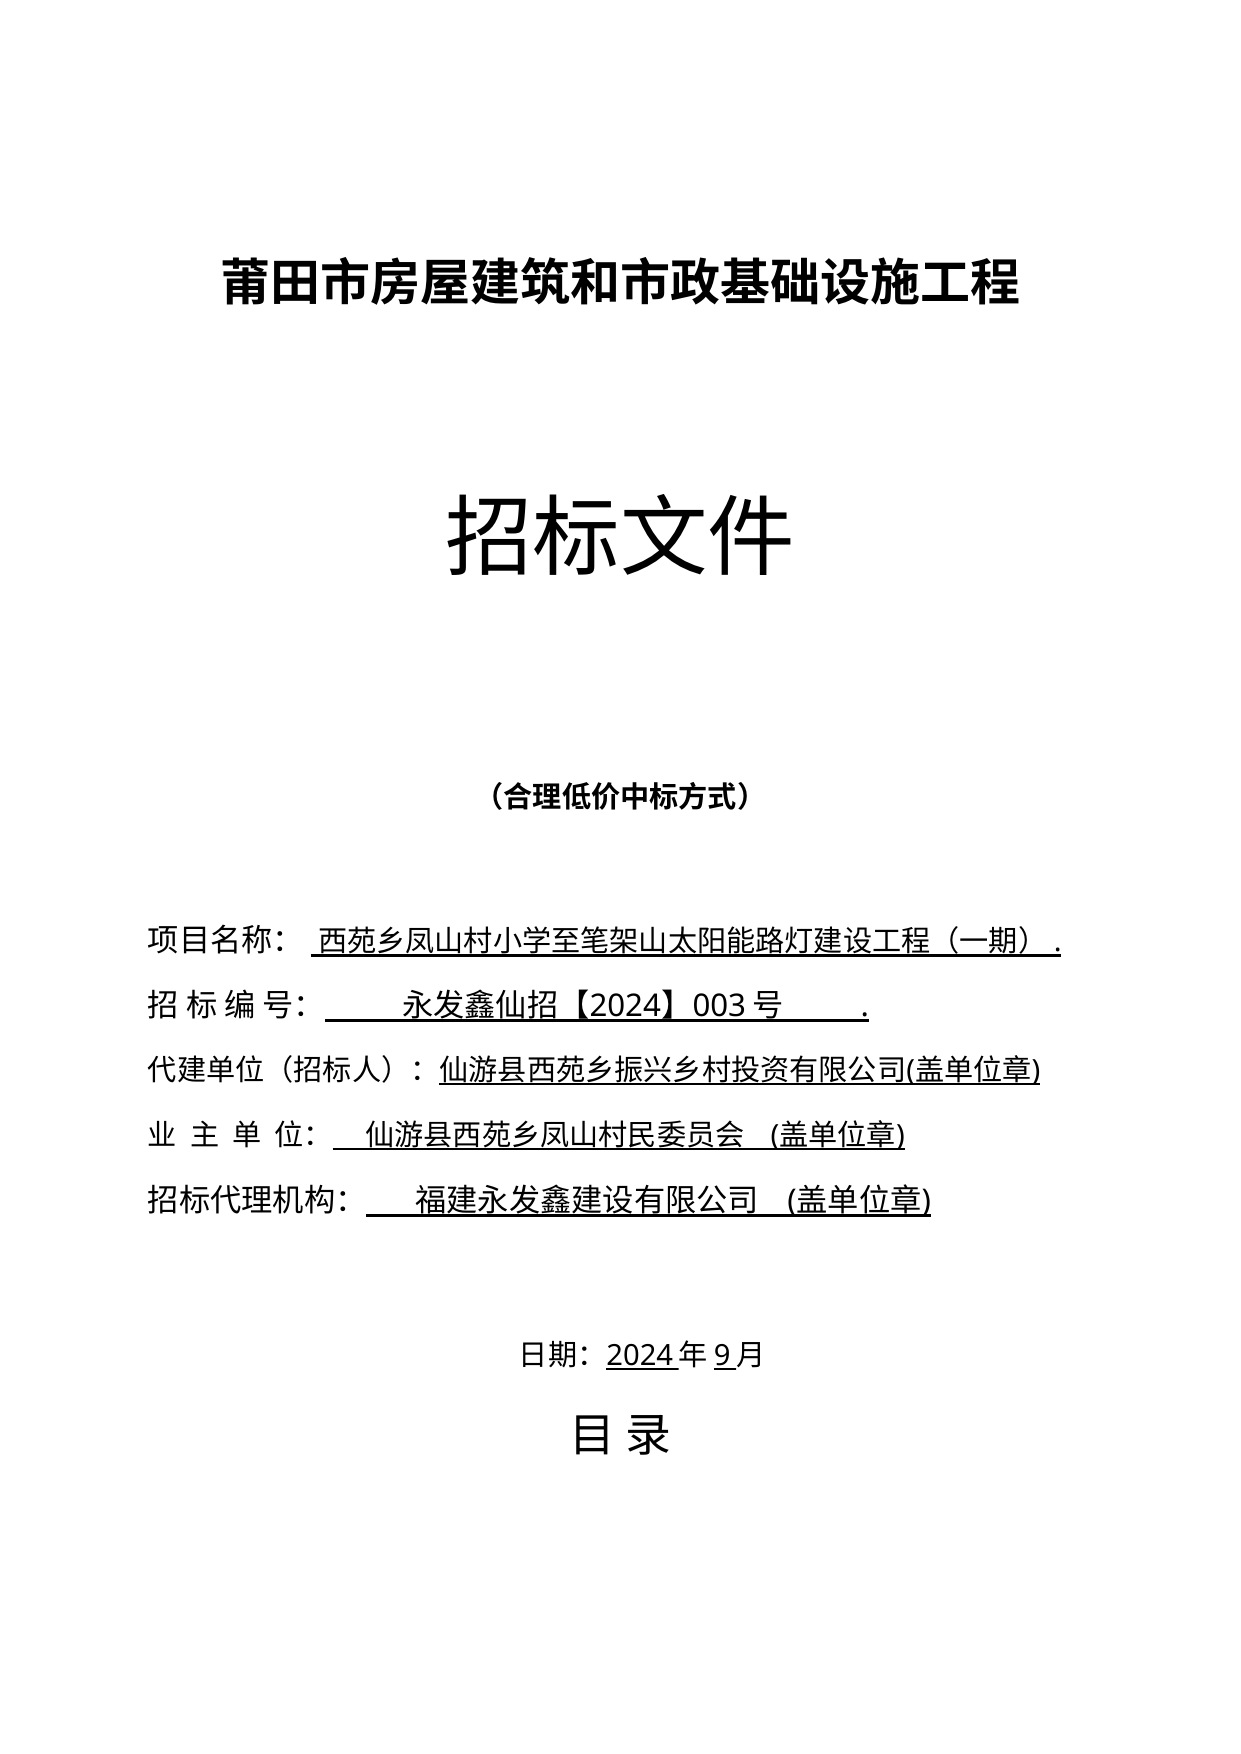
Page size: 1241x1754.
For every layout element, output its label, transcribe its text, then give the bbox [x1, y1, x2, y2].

text 日期：2024年9月 [148, 1321, 1093, 1386]
text 招 标 编 号： 永发鑫仙招【2024】003号 . [148, 971, 1093, 1036]
text 目 录 [148, 1398, 1093, 1464]
text 招标代理机构： 福建永发鑫建设有限公司 (盖单位章) [148, 1166, 1093, 1231]
text 招标文件 [148, 467, 1093, 593]
text 业 主 单 位： 仙游县西苑乡凤山村民委员会 (盖单位章) [148, 1101, 1093, 1166]
text 项目名称： 西苑乡凤山村小学至笔架山太阳能路灯建设工程（一期） . [148, 906, 1093, 971]
text 莆田市房屋建筑和市政基础设施工程 [148, 242, 1093, 314]
text 代建单位（招标人）：仙游县西苑乡振兴乡村投资有限公司(盖单位章) [148, 1036, 1093, 1101]
text （合理低价中标方式） [148, 773, 1093, 816]
